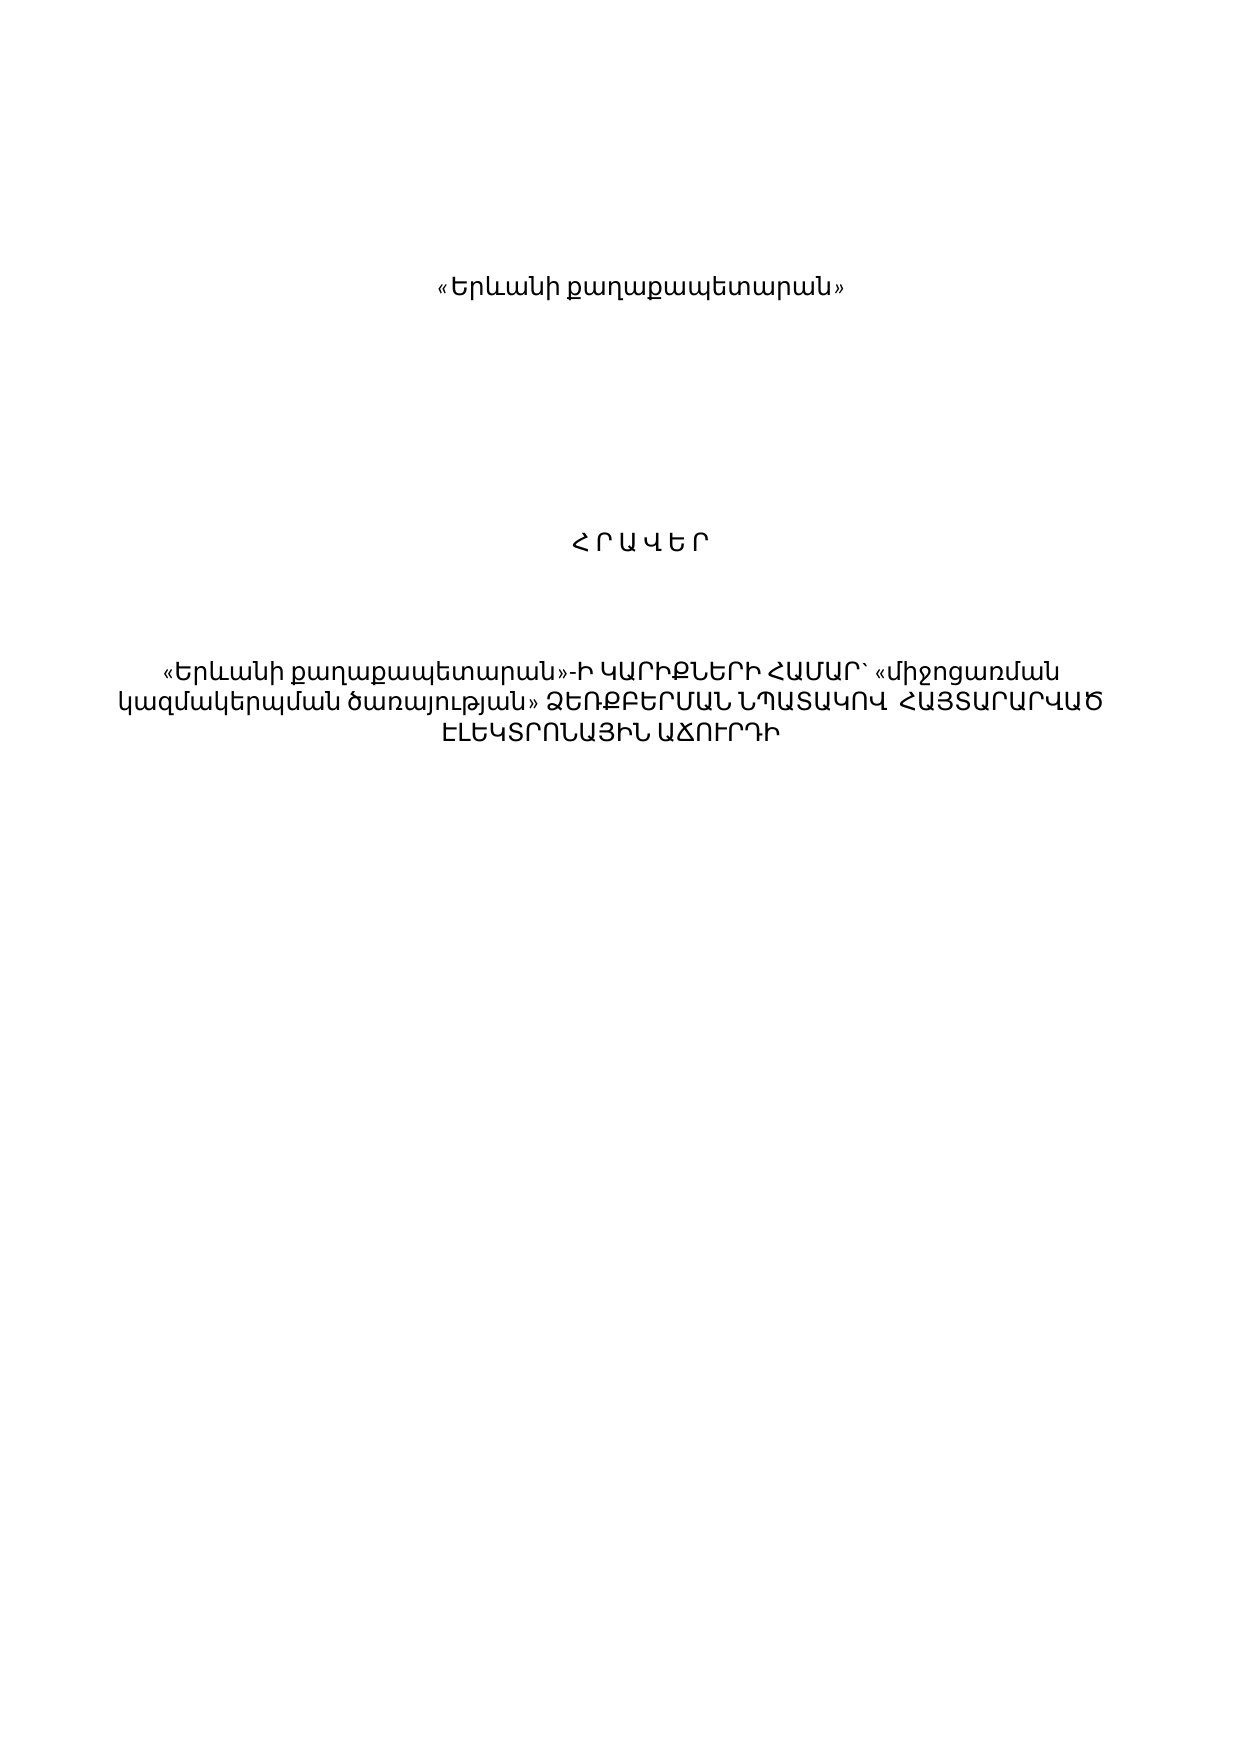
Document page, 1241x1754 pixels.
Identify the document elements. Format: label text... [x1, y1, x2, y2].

text «Երևանի քաղաքապետարան»-Ի ԿԱՐԻՔՆԵՐԻ ՀԱՄԱՐ` «միջոցառման կազմակերպման ծառայության» ՁԵՌՔԲԵՐՄԱՆ ՆՊԱՏԱԿՈՎ ՀԱՅՏԱՐԱՐՎԱԾ ԷԼԵԿՏՐՈՆԱՅԻՆ ԱՃՈՒՐԴԻ [69, 656, 1152, 748]
text Հ Ր Ա Վ Ե Ր [69, 527, 1152, 557]
text « Երևանի քաղաքապետարան» [69, 271, 1152, 301]
